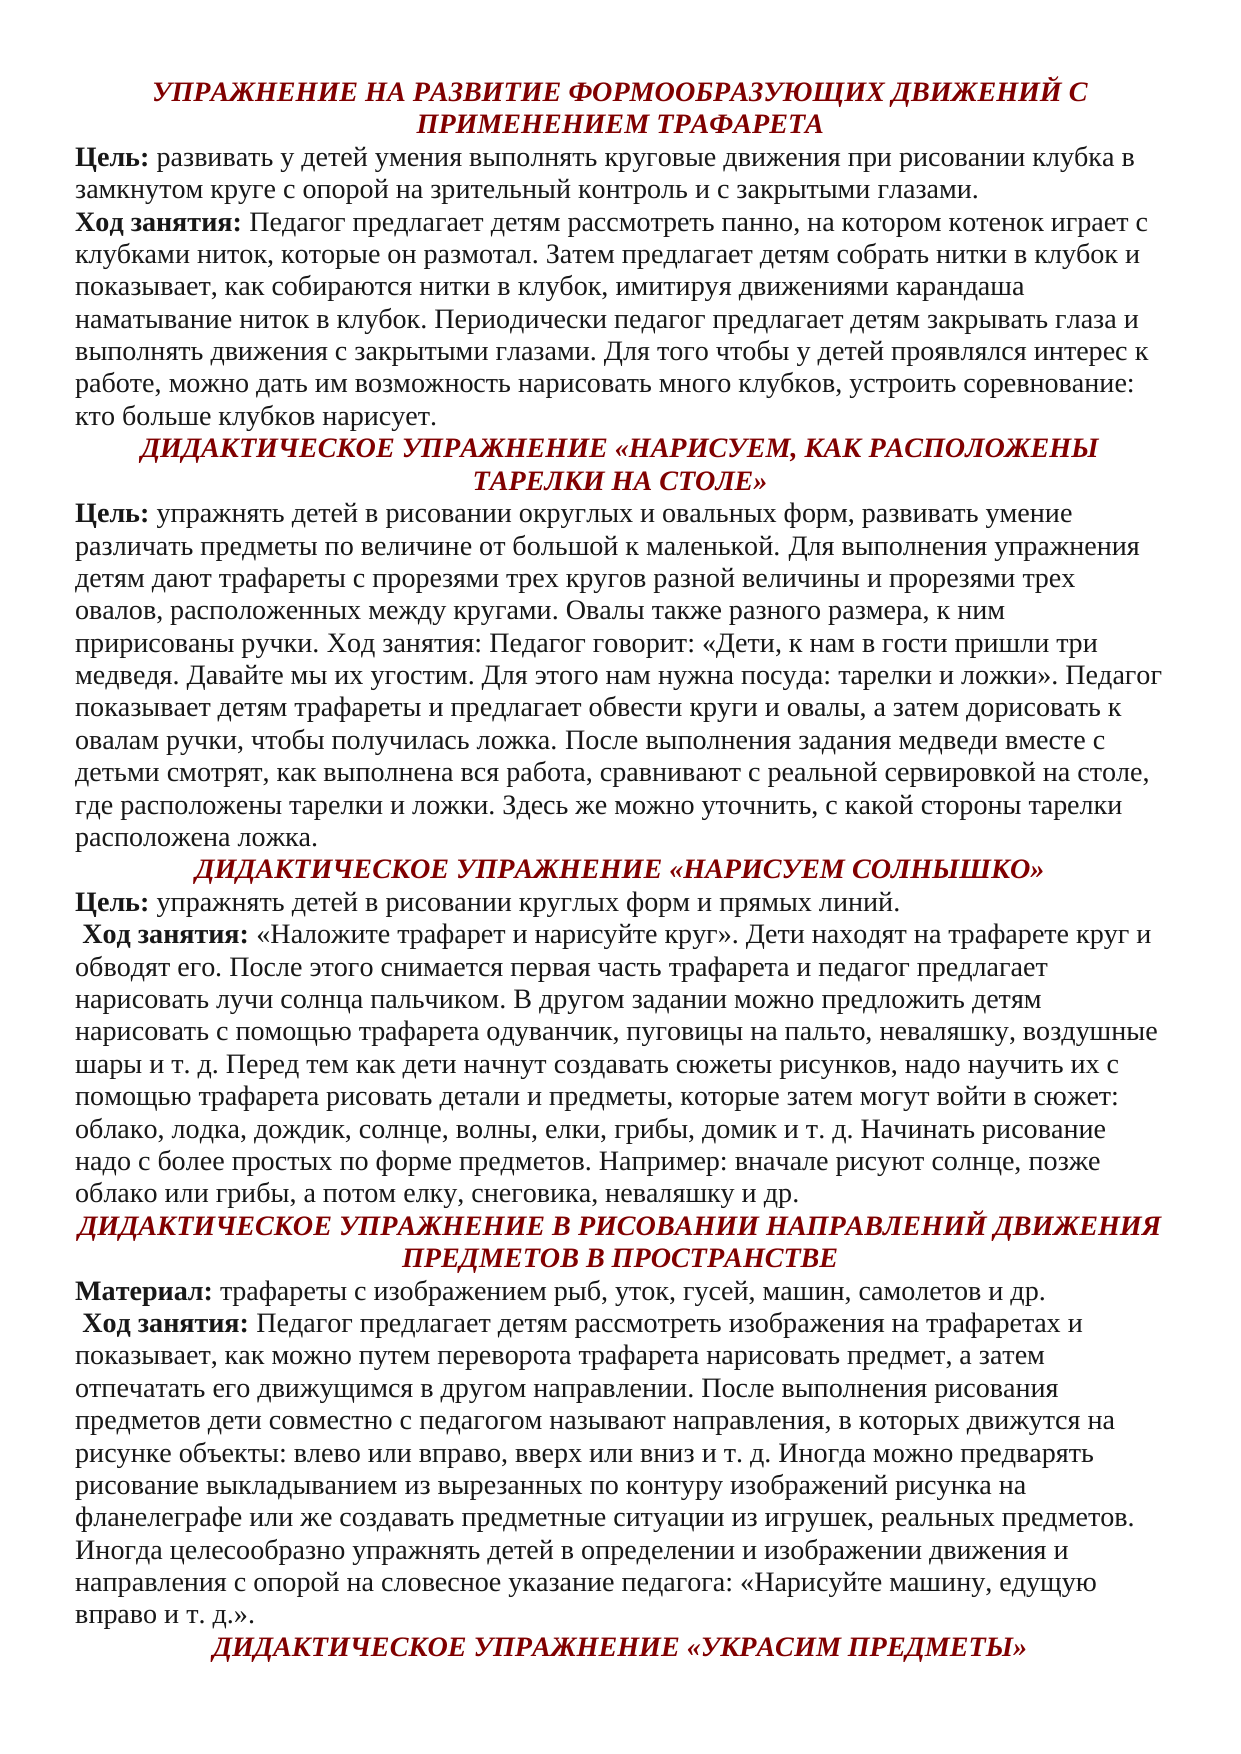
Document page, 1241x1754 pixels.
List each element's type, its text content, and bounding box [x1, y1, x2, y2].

text Ход занятия: Педагог предлагает детям рассмотреть изображения на трафаретах и показывает, как можно путем переворота трафарета нарисовать предмет, а затем отпечатать его движущимся в другом направлении. После выполнения рисования предметов дети совместно с педагогом называют направления, в которых движутся на рисунке объекты: влево или вправо, вверх или вниз и т. д. Иногда можно предварять рисование выкладыванием из вырезанных по контуру изображений рисунка на фланелеграфе или же создавать предметные ситуации из игрушек, реальных предметов. Иногда целесообразно упражнять детей в определении и изображении движения и направления с опорой на словесное указание педагога: «Нарисуйте машину, едущую вправо и т. д.». [75, 1306, 1165, 1630]
text Цель: упражнять детей в рисовании округлых и овальных форм, развивать умение различать предметы по величине от большой к маленькой. Для выполнения упражнения детям дают трафареты с прорезями трех кругов разной величины и прорезями трех овалов, расположенных между кругами. Овалы также разного размера, к ним пририсованы ручки. Ход занятия: Педагог говорит: «Дети, к нам в гости пришли три медведя. Давайте мы их угостим. Для этого нам нужна посуда: тарелки и ложки». Педагог показывает детям трафареты и предлагает обвести круги и овалы, а затем дорисовать к овалам ручки, чтобы получилась ложка. После выполнения задания медведи вместе с детьми смотрят, как выполнена вся работа, сравнивают с реальной сервировкой на столе, где расположены тарелки и ложки. Здесь же можно уточнить, с какой стороны тарелки расположена ложка. [75, 496, 1165, 852]
text Цель: развивать у детей умения выполнять круговые движения при рисовании клубка в замкнутом круге с опорой на зрительный контроль и с закрытыми глазами. [75, 140, 1165, 204]
text Ход занятия: Педагог предлагает детям рассмотреть панно, на котором котенок играет с клубками ниток, которые он размотал. Затем предлагает детям собрать нитки в клубок и показывает, как собираются нитки в клубок, имитируя движениями карандаша наматывание ниток в клубок. Периодически педагог предлагает детям закрывать глаза и выполнять движения с закрытыми глазами. Для того чтобы у детей проявлялся интерес к работе, можно дать им возможность нарисовать много клубков, устроить соревнование: кто больше клубков нарисует. [75, 204, 1165, 431]
text Цель: упражнять детей в рисовании круглых форм и прямых линий. [75, 885, 1165, 917]
text УПРАЖНЕНИЕ НА РАЗВИТИЕ ФОРМООБРАЗУЮЩИХ ДВИЖЕНИЙ С ПРИМЕНЕНИЕМ ТРАФАРЕТА [75, 75, 1165, 140]
text ДИДАКТИЧЕСКОЕ УПРАЖНЕНИЕ «НАРИСУЕМ СОЛНЫШКО» [75, 852, 1165, 885]
text Ход занятия: «Наложите трафарет и нарисуйте круг». Дети находят на трафарете круг и обводят его. После этого снимается первая часть трафарета и педагог предлагает нарисовать лучи солнца пальчиком. В другом задании можно предложить детям нарисовать с помощью трафарета одуванчик, пуговицы на пальто, неваляшку, воздушные шары и т. д. Перед тем как дети начнут создавать сюжеты рисунков, надо научить их с помощью трафарета рисовать детали и предметы, которые затем могут войти в сюжет: облако, лодка, дождик, солнце, волны, елки, грибы, домик и т. д. Начинать рисование надо с более простых по форме предметов. Например: вначале рисуют солнце, позже облако или грибы, а потом елку, снеговика, неваляшку и др. [75, 917, 1165, 1209]
text ДИДАКТИЧЕСКОЕ УПРАЖНЕНИЕ В РИСОВАНИИ НАПРАВЛЕНИЙ ДВИЖЕНИЯ ПРЕДМЕТОВ В ПРОСТРАНСТВЕ [75, 1209, 1165, 1274]
text Материал: трафареты с изображением рыб, уток, гусей, машин, самолетов и др. [75, 1274, 1165, 1306]
text ДИДАКТИЧЕСКОЕ УПРАЖНЕНИЕ «НАРИСУЕМ, КАК РАСПОЛОЖЕНЫ ТАРЕЛКИ НА СТОЛЕ» [75, 431, 1165, 496]
text ДИДАКТИЧЕСКОЕ УПРАЖНЕНИЕ «УКРАСИМ ПРЕДМЕТЫ» [75, 1630, 1165, 1662]
